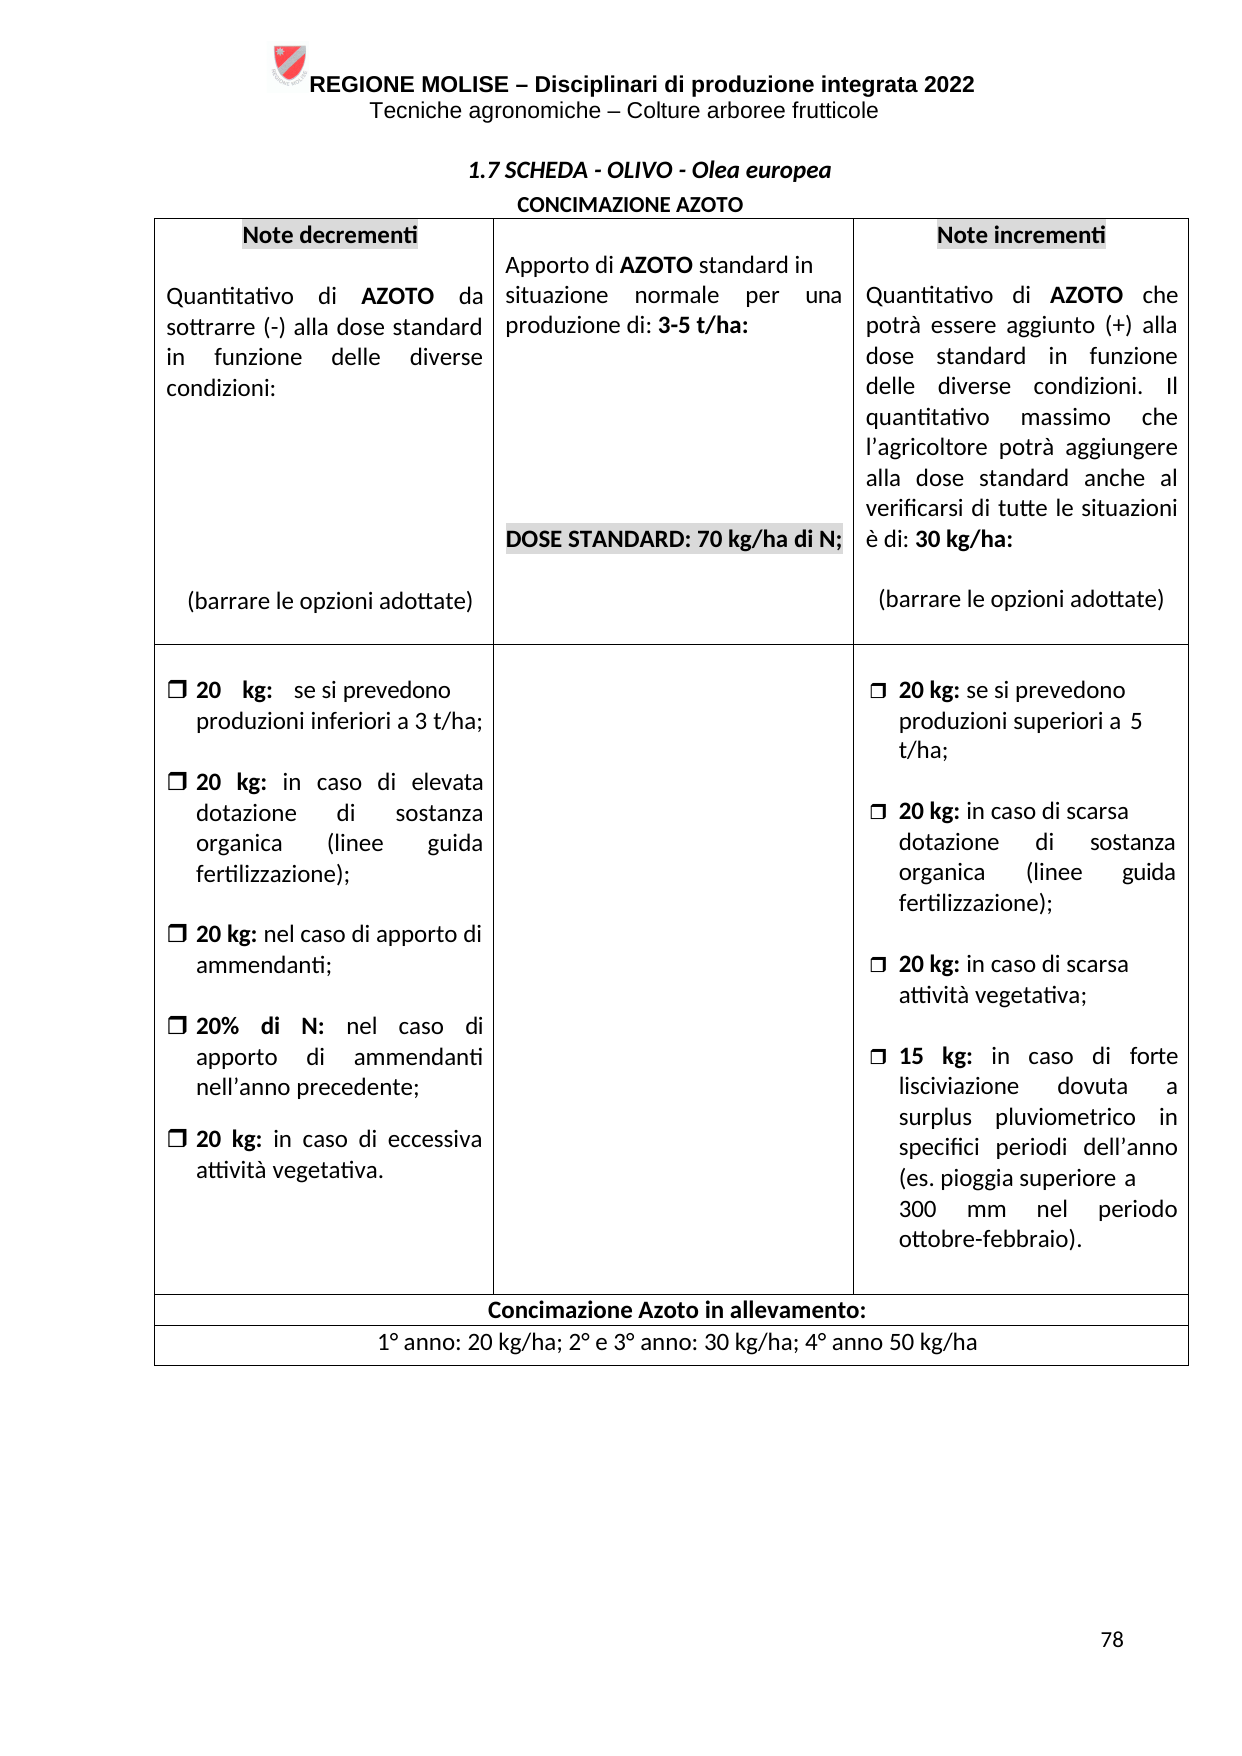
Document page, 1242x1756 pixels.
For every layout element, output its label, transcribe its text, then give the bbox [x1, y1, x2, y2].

table_cell 20 kg: in caso di scarsa dotazione di sostanza organica (linee guida fertilizzazione); [854, 765, 1188, 918]
table_cell 20 kg: se si prevedono produzioni superiori a 5 t/ha; [854, 645, 1188, 765]
table_cell 20 kg: nel caso di apporto di ammendanti; [155, 918, 493, 1009]
subtitle 1.7 SCHEDA - OLIVO - Olea europea [177, 154, 1123, 185]
table_cell 20 kg: se si prevedono produzioni inferiori a 3 t/ha; [155, 645, 493, 765]
table_cell [494, 645, 853, 1294]
table_cell Apporto di AZOTO standard in situazione normale per una produzione di: 3-5 t/ha: DOSE STANDARD: 70 kg/ha di N; [494, 250, 853, 570]
table_header [494, 219, 853, 250]
table_cell 20 kg: in caso di elevata dotazione di sostanza organica (linee guida fertilizzazione); [155, 765, 493, 918]
table_cell (barrare le opzioni adottate) [854, 570, 1188, 643]
table_cell 20% di N: nel caso di apporto di ammendanti nell’anno precedente; 20 kg: in caso di eccessiva attività vegetativa. [155, 1009, 493, 1294]
text CONCIMAZIONE AZOTO [297, 190, 963, 218]
table_header Note incrementi [854, 219, 1188, 250]
table_cell 15 kg: in caso di forte lisciviazione dovuta a surplus pluviometrico in specifici periodi dell’anno (es. pioggia superiore a 300 mm nel periodo ottobre-febbraio). [854, 1009, 1188, 1294]
table_cell [494, 570, 853, 643]
table_cell Concimazione Azoto in allevamento: [155, 1295, 1188, 1325]
table_cell 1° anno: 20 kg/ha; 2° e 3° anno: 30 kg/ha; 4° anno 50 kg/ha [155, 1326, 1188, 1365]
table_header Note decrementi Quantitativo di AZOTO da sottrarre (-) alla dose standard in funzione delle diverse condizioni: (barrare le opzioni adottate) [155, 219, 493, 643]
table_cell Quantitativo di AZOTO che potrà essere aggiunto (+) alla dose standard in funzione delle diverse condizioni. Il quantitativo massimo che l’agricoltore potrà aggiungere alla dose standard anche al verificarsi di tutte le situazioni è di: 30 kg/ha: [854, 250, 1188, 570]
table_cell 20 kg: in caso di scarsa attività vegetativa; [854, 918, 1188, 1009]
